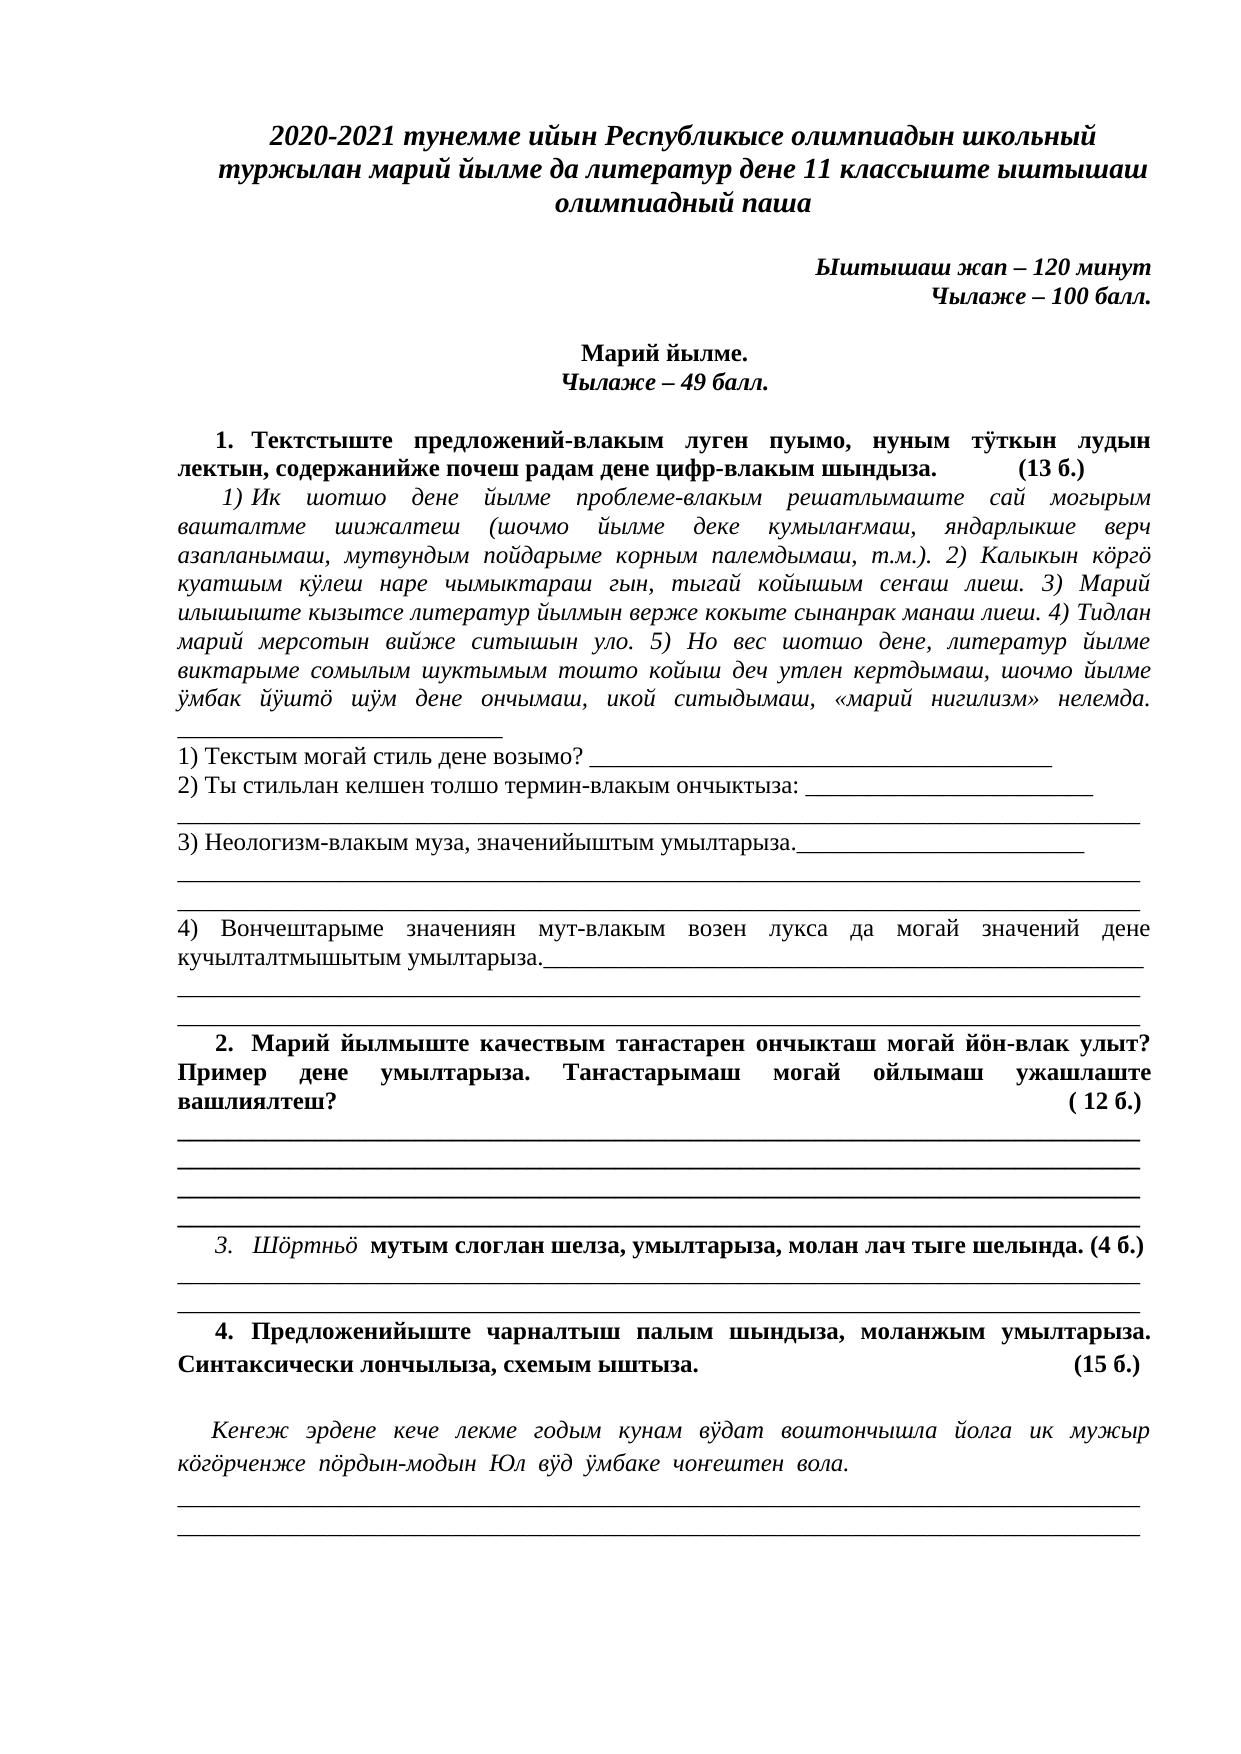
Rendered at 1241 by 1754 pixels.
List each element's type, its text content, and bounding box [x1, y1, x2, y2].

list Марий йылмыште качествым таҥастарен ончыкташ могай йӧн-влак улыт? Пример дене умылтарыза. Таҥастарымаш могай ойлымаш ужашлаште вашлиялтеш? ( 12 б.) [177, 1028, 1152, 1115]
text __________________________________________________________________________________________________________________________________________________________ [177, 1481, 1152, 1539]
text 3) Неологизм-влакым муза, значенийыштым умылтарыза._______________________ [177, 827, 1152, 856]
text 2020-2021 тунемме ийын Республикысе олимпиадын школьный туржылан марий йылме да литератур дене 11 классыште ыштышаш олимпиадный паша [215, 118, 1152, 219]
text _____________________________________________________________________________ [177, 798, 1152, 827]
text Марий йылме. [177, 338, 1152, 367]
text Чылаже – 100 балл. [177, 281, 1152, 310]
list Ик шотшо дене йылме проблеме-влакым решатлымаште сай могырым вашталтме шижалтеш (шочмо йылме деке кумылаҥмаш, яндарлыкше верч азапланымаш, мутвундым пойдарыме корным палемдымаш, т.м.). 2) Калыкын кöргӧ куатшым кӱлеш наре чымыктараш гын, тыгай койышым сеҥаш лиеш. 3) Марий илышыште кызытсе литератур йылмын верже кокыте сынанрак манаш лиеш. 4) Тидлан марий мерсотын вийже ситышын уло. 5) Но вес шотшо дене, литератур йылме виктарыме сомылым шуктымым тошто койыш деч утлен кертдымаш, шочмо йылме ӱмбак йӱштӧ шӱм дене ончымаш, икой ситыдымаш, «марий нигилизм» нелемда. __________________________ [177, 482, 1152, 741]
text Ыштышаш жап – 120 минут [215, 252, 1152, 281]
list Предложенийыште чарналтыш палым шындыза, моланжым умылтарыза. Синтаксически лончылыза, схемым ыштыза. (15 б.) [177, 1316, 1152, 1378]
list Шöртньö мутым слоглан шелза, умылтарыза, молан лач тыге шелында. (4 б.) [215, 1230, 1152, 1258]
text Чылаже – 49 балл. [177, 367, 1152, 396]
text __________________________________________________________________________________________________________________________________________________________ [177, 971, 1152, 1028]
text Кеҥеж эрдене кече лекме годым кунам вӱдат воштончышла йолга ик мужыр кӧгöрченже пӧрдын-модын Юл вӱд ӱмбаке чоҥештен вола. [177, 1415, 1152, 1477]
text 2) Ты стильлан келшен толшо термин-влакым ончыктыза: _______________________ [177, 770, 1152, 798]
text __________________________________________________________________________________________________________________________________________________________ [177, 1258, 1152, 1316]
text __________________________________________________________________________________________________________________________________________________________ [177, 856, 1152, 913]
list Тектстыште предложений-влакым луген пуымо, нуным тӱткын лудын лектын, содержанийже почеш радам дене цифр-влакым шындыза. (13 б.) [177, 425, 1152, 482]
text 1) Текстым могай стиль дене возымо? _____________________________________ [177, 741, 1152, 770]
text ____________________________________________________________________________________________________________________________________________________________________________________________________________________________________________________________________________________________________________________ [177, 1115, 1152, 1230]
text 4) Вончештарыме значениян мут-влакым возен лукса да могай значений дене кучылталтмышытым умылтарыза.________________________________________________ [177, 913, 1152, 971]
